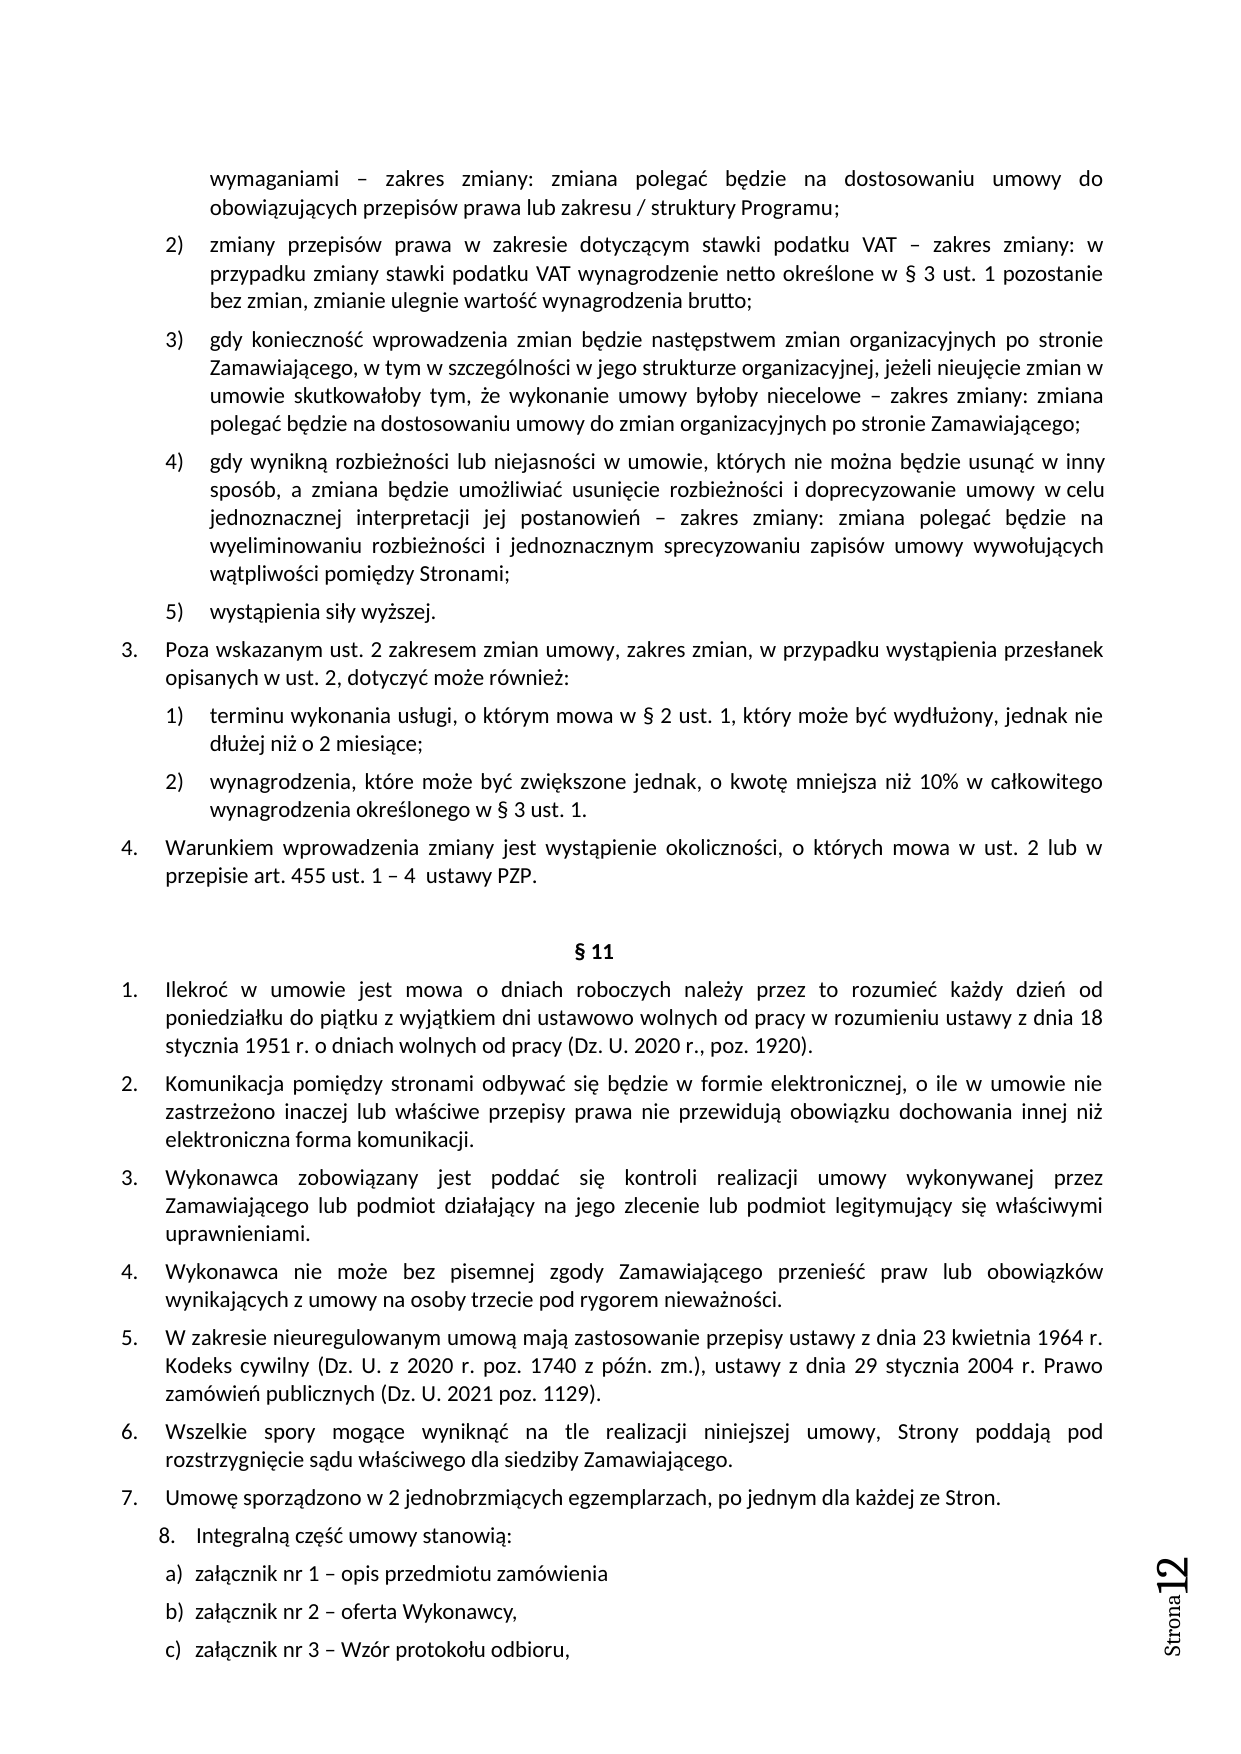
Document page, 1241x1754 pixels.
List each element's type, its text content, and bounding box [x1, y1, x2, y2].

list wynagrodzenia, które może być zwiększone jednak, o kwotę mniejsza niż 10% w całkowitego wynagrodzenia określonego w § 3 ust. 1. [165, 767, 1105, 823]
list Wszelkie spory mogące wyniknąć na tle realizacji niniejszej umowy, Strony poddają pod rozstrzygnięcie sądu właściwego dla siedziby Zamawiającego. [121, 1417, 1105, 1473]
list Warunkiem wprowadzenia zmiany jest wystąpienie okoliczności, o których mowa w ust. 2 lub w przepisie art. 455 ust. 1 – 4 ustawy PZP. [121, 833, 1105, 889]
list zmiany przepisów prawa w zakresie dotyczącym stawki podatku VAT – zakres zmiany: w przypadku zmiany stawki podatku VAT wynagrodzenie netto określone w § 3 ust. 1 pozostanie bez zmian, zmianie ulegnie wartość wynagrodzenia brutto; [165, 231, 1105, 315]
list Wykonawca zobowiązany jest poddać się kontroli realizacji umowy wykonywanej przez Zamawiającego lub podmiot działający na jego zlecenie lub podmiot legitymujący się właściwymi uprawnieniami. [121, 1163, 1105, 1247]
list Ilekroć w umowie jest mowa o dniach roboczych należy przez to rozumieć każdy dzień od poniedziałku do piątku z wyjątkiem dni ustawowo wolnych od pracy w rozumieniu ustawy z dnia 18 stycznia 1951 r. o dniach wolnych od pracy (Dz. U. 2020 r., poz. 1920). [121, 975, 1105, 1059]
list załącznik nr 2 – oferta Wykonawcy, [165, 1597, 1105, 1626]
list Wykonawca nie może bez pisemnej zgody Zamawiającego przenieść praw lub obowiązków wynikających z umowy na osoby trzecie pod rygorem nieważności. [121, 1257, 1105, 1313]
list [165, 164, 1105, 221]
list gdy konieczność wprowadzenia zmian będzie następstwem zmian organizacyjnych po stronie Zamawiającego, w tym w szczególności w jego strukturze organizacyjnej, jeżeli nieujęcie zmian w umowie skutkowałoby tym, że wykonanie umowy byłoby niecelowe – zakres zmiany: zmiana polegać będzie na dostosowaniu umowy do zmian organizacyjnych po stronie Zamawiającego; [165, 325, 1105, 437]
list Komunikacja pomiędzy stronami odbywać się będzie w formie elektronicznej, o ile w umowie nie zastrzeżono inaczej lub właściwe przepisy prawa nie przewidują obowiązku dochowania innej niż elektroniczna forma komunikacji. [121, 1069, 1105, 1153]
list załącznik nr 1 – opis przedmiotu zamówienia [165, 1559, 1105, 1587]
list § 11 [83, 937, 1105, 965]
list Integralną część umowy stanowią: [158, 1521, 1105, 1549]
list Poza wskazanym ust. 2 zakresem zmian umowy, zakres zmian, w przypadku wystąpienia przesłanek opisanych w ust. 2, dotyczyć może również: [121, 635, 1105, 691]
list terminu wykonania usługi, o którym mowa w § 2 ust. 1, który może być wydłużony, jednak nie dłużej niż o 2 miesiące; [165, 701, 1105, 757]
list W zakresie nieuregulowanym umową mają zastosowanie przepisy ustawy z dnia 23 kwietnia 1964 r. Kodeks cywilny (Dz. U. z 2020 r. poz. 1740 z późn. zm.), ustawy z dnia 29 stycznia 2004 r. Prawo zamówień publicznych (Dz. U. 2021 poz. 1129). [121, 1323, 1105, 1407]
list wystąpienia siły wyższej. [165, 597, 1105, 625]
list gdy wynikną rozbieżności lub niejasności w umowie, których nie można będzie usunąć w inny sposób, a zmiana będzie umożliwiać usunięcie rozbieżności i doprecyzowanie umowy w celu jednoznacznej interpretacji jej postanowień – zakres zmiany: zmiana polegać będzie na wyeliminowaniu rozbieżności i jednoznacznym sprecyzowaniu zapisów umowy wywołujących wątpliwości pomiędzy Stronami; [165, 447, 1105, 587]
list Umowę sporządzono w 2 jednobrzmiących egzemplarzach, po jednym dla każdej ze Stron. [121, 1483, 1105, 1511]
list załącznik nr 3 – Wzór protokołu odbioru, [165, 1636, 1105, 1663]
